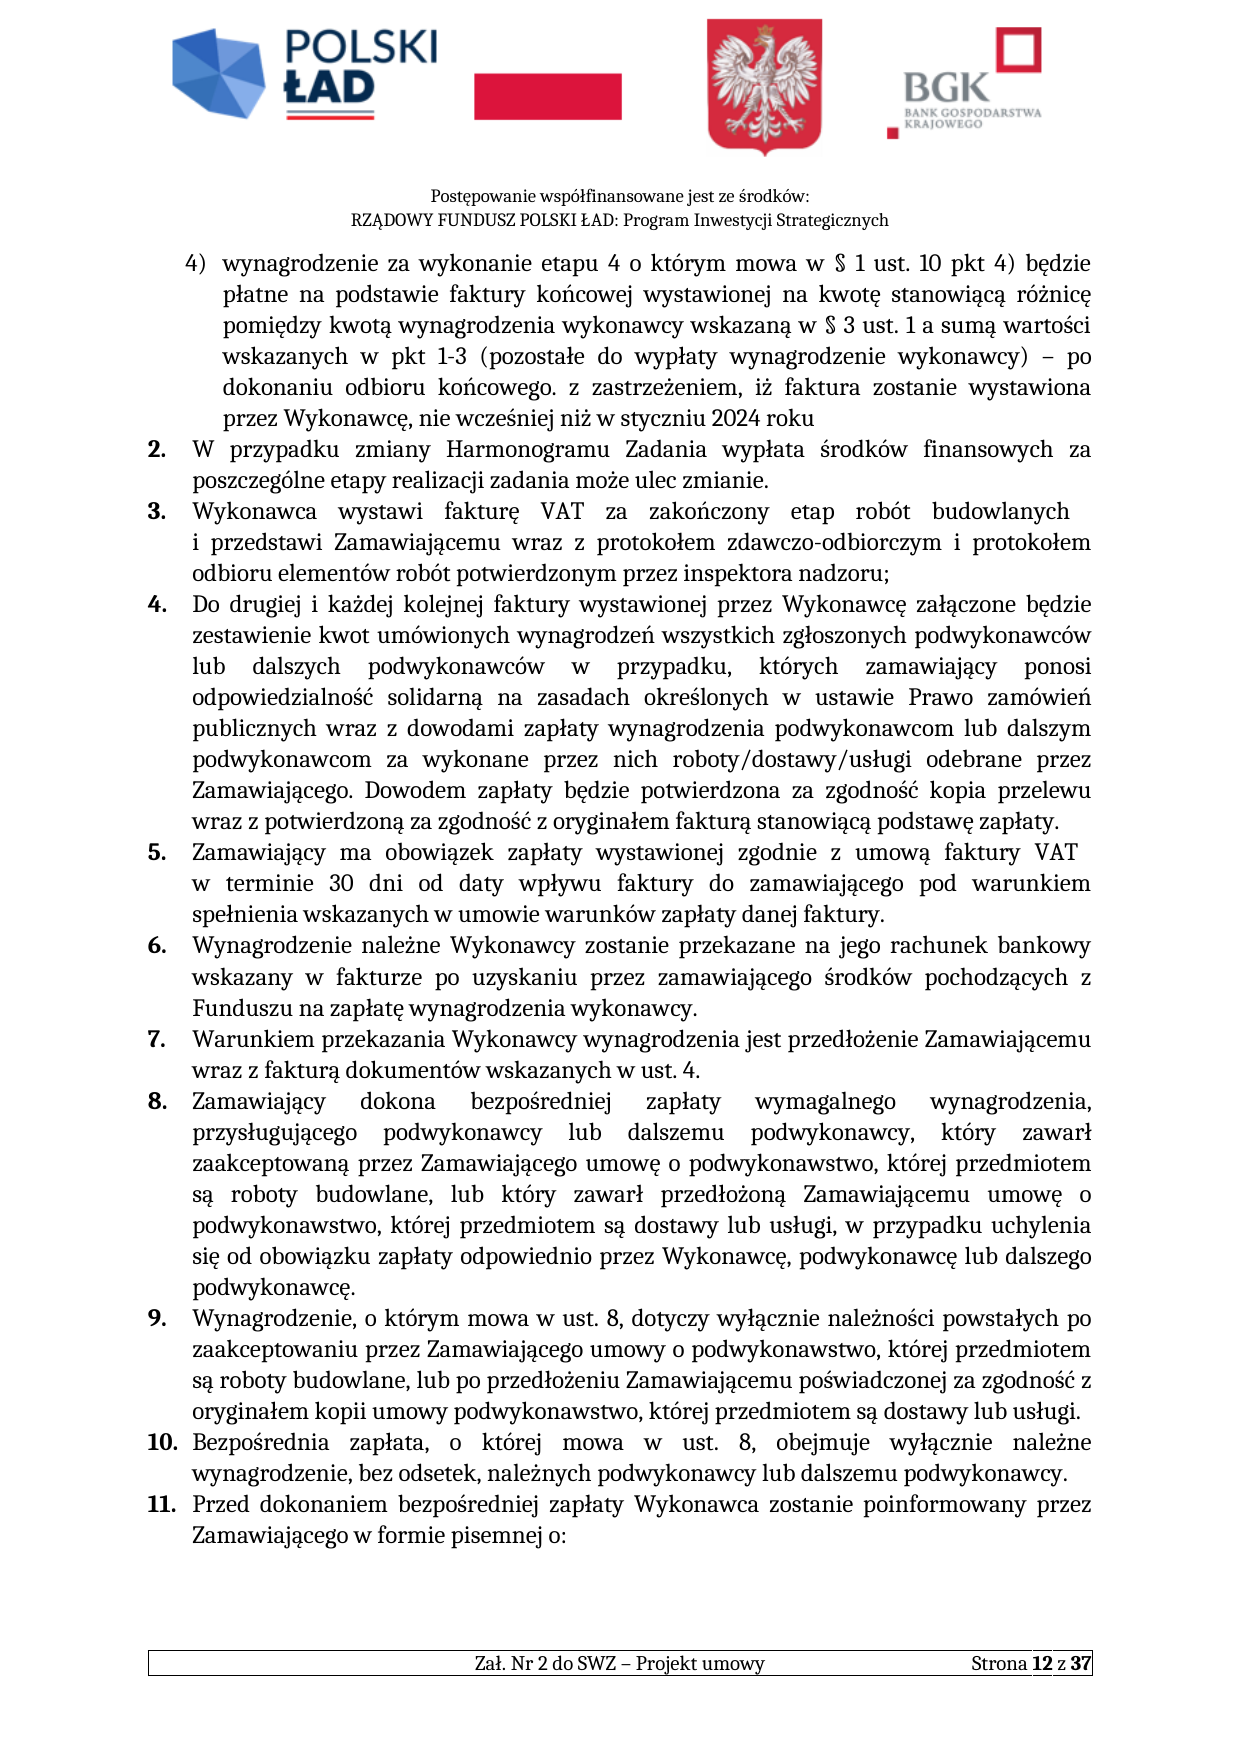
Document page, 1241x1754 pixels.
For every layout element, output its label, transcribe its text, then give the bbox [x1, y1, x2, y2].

list Warunkiem przekazania Wykonawcy wynagrodzenia jest przedłożenie Zamawiającemu wraz z fakturą dokumentów wskazanych w ust. 4. [148, 1024, 1093, 1084]
list Wynagrodzenie, o którym mowa w ust. 8, dotyczy wyłącznie należności powstałych po zaakceptowaniu przez Zamawiającego umowy o podwykonawstwo, której przedmiotem są roboty budowlane, lub po przedłożeniu Zamawiającemu poświadczonej za zgodność z oryginałem kopii umowy podwykonawstwo, której przedmiotem są dostawy lub usługi. [148, 1304, 1093, 1426]
list Do drugiej i każdej kolejnej faktury wystawionej przez Wykonawcę załączone będzie zestawienie kwot umówionych wynagrodzeń wszystkich zgłoszonych podwykonawców lub dalszych podwykonawców w przypadku, których zamawiający ponosi odpowiedzialność solidarną na zasadach określonych w ustawie Prawo zamówień publicznych wraz z dowodami zapłaty wynagrodzenia podwykonawcom lub dalszym podwykonawcom za wykonane przez nich roboty/dostawy/usługi odebrane przez Zamawiającego. Dowodem zapłaty będzie potwierdzona za zgodność kopia przelewu wraz z potwierdzoną za zgodność z oryginałem fakturą stanowiącą podstawę zapłaty. [148, 590, 1093, 836]
list Zamawiający ma obowiązek zapłaty wystawionej zgodnie z umową faktury VAT w terminie 30 dni od daty wpływu faktury do zamawiającego pod warunkiem spełnienia wskazanych w umowie warunków zapłaty danej faktury. [148, 838, 1093, 929]
list W przypadku zmiany Harmonogramu Zadania wypłata środków finansowych za poszczególne etapy realizacji zadania może ulec zmianie. [148, 435, 1093, 494]
list Przed dokonaniem bezpośredniej zapłaty Wykonawca zostanie poinformowany przez Zamawiającego w formie pisemnej o: [148, 1490, 1093, 1550]
list wynagrodzenie za wykonanie etapu 4 o którym mowa w § 1 ust. 10 pkt 4) będzie płatne na podstawie faktury końcowej wystawionej na kwotę stanowiącą różnicę pomiędzy kwotą wynagrodzenia wykonawcy wskazaną w § 3 ust. 1 a sumą wartości wskazanych w pkt 1-3 (pozostałe do wypłaty wynagrodzenie wykonawcy) – po dokonaniu odbioru końcowego. z zastrzeżeniem, iż faktura zostanie wystawiona przez Wykonawcę, nie wcześniej niż w styczniu 2024 roku [185, 248, 1093, 432]
list Bezpośrednia zapłata, o której mowa w ust. 8, obejmuje wyłącznie należne wynagrodzenie, bez odsetek, należnych podwykonawcy lub dalszemu podwykonawcy. [148, 1428, 1093, 1488]
list Wynagrodzenie należne Wykonawcy zostanie przekazane na jego rachunek bankowy wskazany w fakturze po uzyskaniu przez zamawiającego środków pochodzących z Funduszu na zapłatę wynagrodzenia wykonawcy. [148, 931, 1093, 1022]
list Wykonawca wystawi fakturę VAT za zakończony etap robót budowlanych i przedstawi Zamawiającemu wraz z protokołem zdawczo-odbiorczym i protokołem odbioru elementów robót potwierdzonym przez inspektora nadzoru; [148, 497, 1093, 588]
picture [147, 11, 1093, 161]
list Zamawiający dokona bezpośredniej zapłaty wymagalnego wynagrodzenia, przysługującego podwykonawcy lub dalszemu podwykonawcy, który zawarł zaakceptowaną przez Zamawiającego umowę o podwykonawstwo, której przedmiotem są roboty budowlane, lub który zawarł przedłożoną Zamawiającemu umowę o podwykonawstwo, której przedmiotem są dostawy lub usługi, w przypadku uchylenia się od obowiązku zapłaty odpowiednio przez Wykonawcę, podwykonawcę lub dalszego podwykonawcę. [148, 1087, 1093, 1302]
